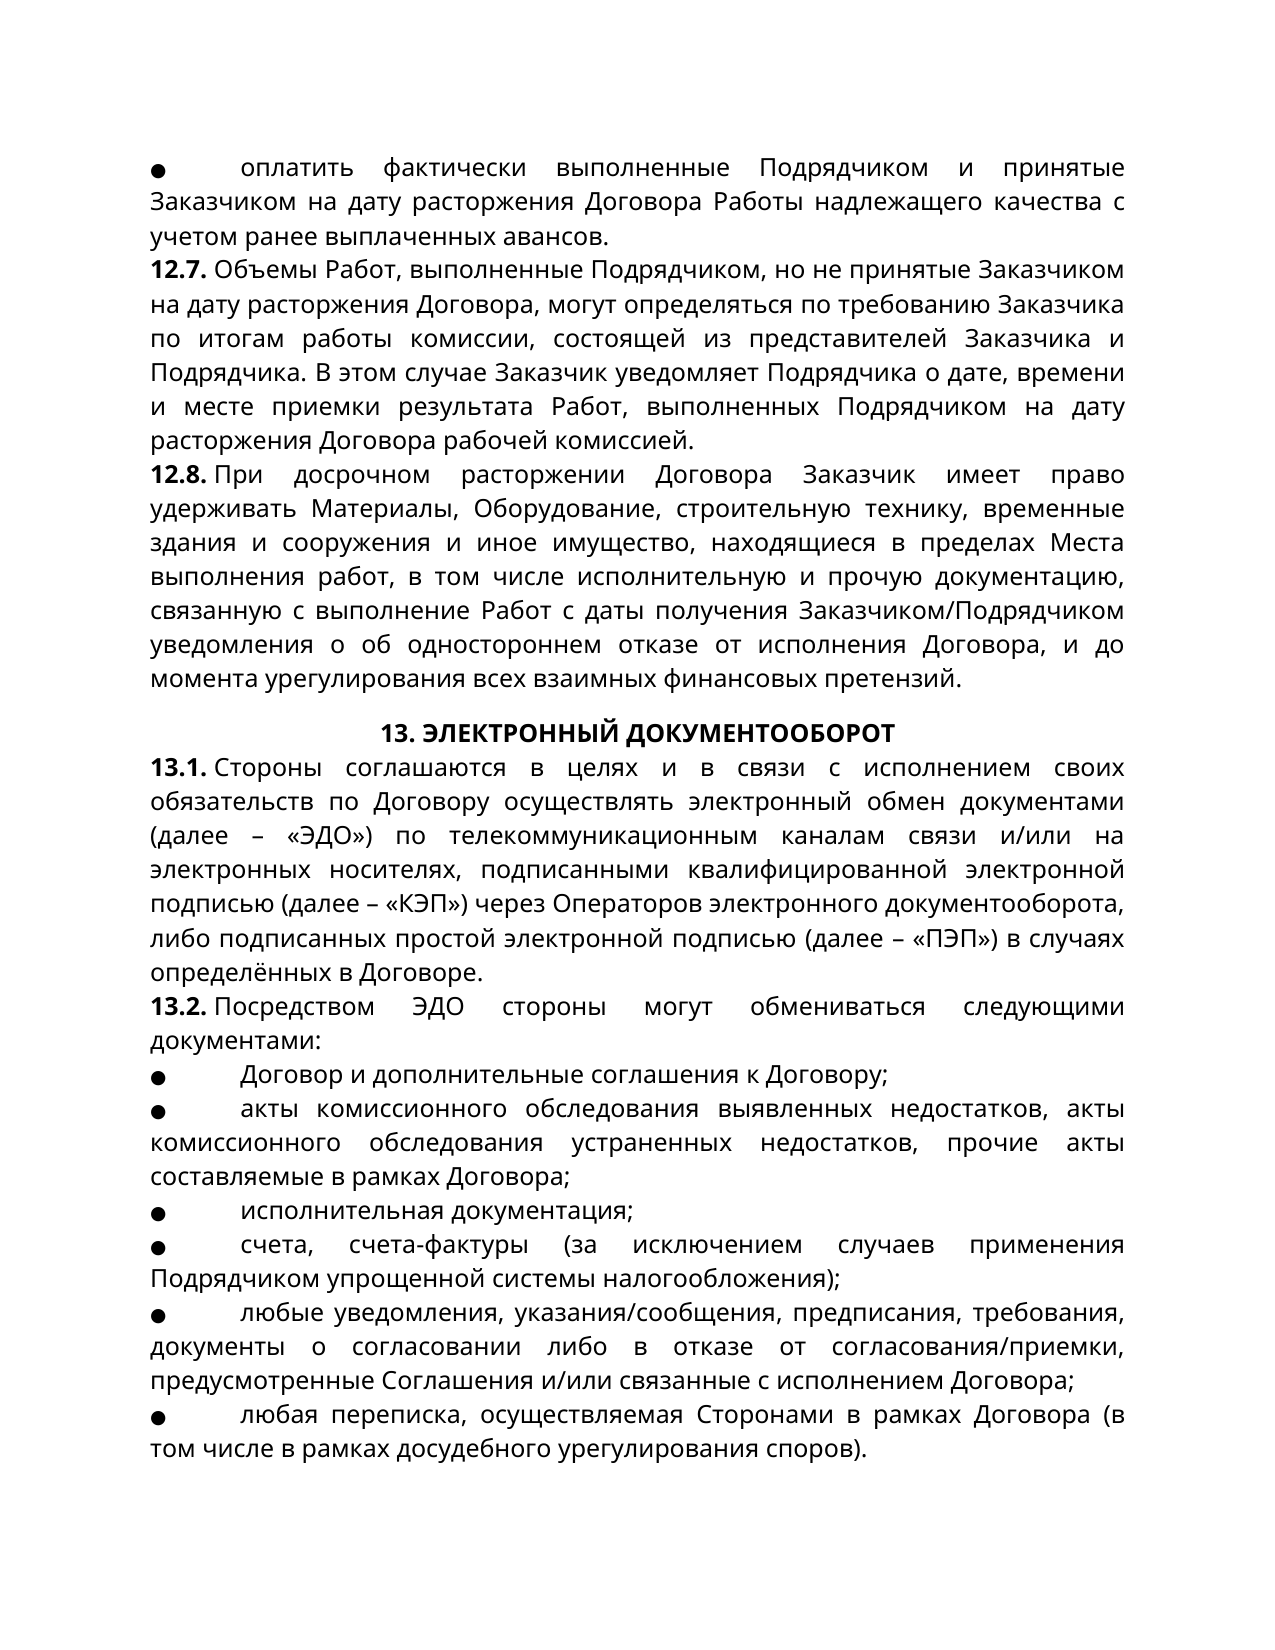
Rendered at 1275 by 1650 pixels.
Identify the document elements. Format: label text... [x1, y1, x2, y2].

list ‌оплатить фактически выполненные Подрядчиком и принятые Заказчиком на дату расторжения Договора Работы надлежащего качества с учетом ранее выплаченных авансов. [150, 150, 1125, 252]
list ‌Договор и дополнительные соглашения к Договору; [150, 1056, 1125, 1091]
text 12.7. ‌Объемы Работ, выполненные Подрядчиком, но не принятые Заказчиком на дату расторжения Договора, могут определяться по требованию Заказчика по итогам работы комиссии, состоящей из представителей Заказчика и Подрядчика. В этом случае Заказчик уведомляет Подрядчика о дате, времени и месте приемки результата Работ, выполненных Подрядчиком на дату расторжения Договора рабочей комиссией. [150, 252, 1125, 457]
list ‌любая переписка, осуществляемая Сторонами в рамках Договора (в том числе в рамках досудебного урегулирования споров). [150, 1397, 1125, 1465]
list ‌счета, счета-фактуры (за исключением случаев применения Подрядчиком упрощенной системы налогообложения); [150, 1227, 1125, 1295]
list ‌любые уведомления, указания/сообщения, предписания, требования, документы о согласовании либо в отказе от согласования/приемки, предусмотренные Соглашения и/или связанные с исполнением Договора; [150, 1295, 1125, 1397]
text 13.1. ‌Стороны соглашаются в целях и в связи с исполнением своих обязательств по Договору осуществлять электронный обмен документами (далее – «ЭДО») по телекоммуникационным каналам связи и/или на электронных носителях, подписанными квалифицированной электронной подписью (далее – «КЭП») через Операторов электронного документооборота, либо подписанных простой электронной подписью (далее – «ПЭП») в случаях определённых в Договоре. [150, 750, 1125, 988]
list ‌акты комиссионного обследования выявленных недостатков, акты комиссионного обследования устраненных недостатков, прочие акты составляемые в рамках Договора; [150, 1091, 1125, 1193]
text 13.2. ‌Посредством ЭДО стороны могут обмениваться следующими документами: [150, 988, 1125, 1056]
list ‌исполнительная документация; [150, 1193, 1125, 1227]
text 13. ‌ЭЛЕКТРОННЫЙ ДОКУМЕНТООБОРОТ [150, 716, 1125, 750]
text 12.8. ‌При досрочном расторжении Договора Заказчик имеет право удерживать Материалы, Оборудование, строительную технику, временные здания и сооружения и иное имущество, находящиеся в пределах Места выполнения работ, в том числе исполнительную и прочую документацию, связанную с выполнение Работ с даты получения Заказчиком/Подрядчиком уведомления о об одностороннем отказе от исполнения Договора, и до момента урегулирования всех взаимных финансовых претензий. [150, 457, 1125, 695]
